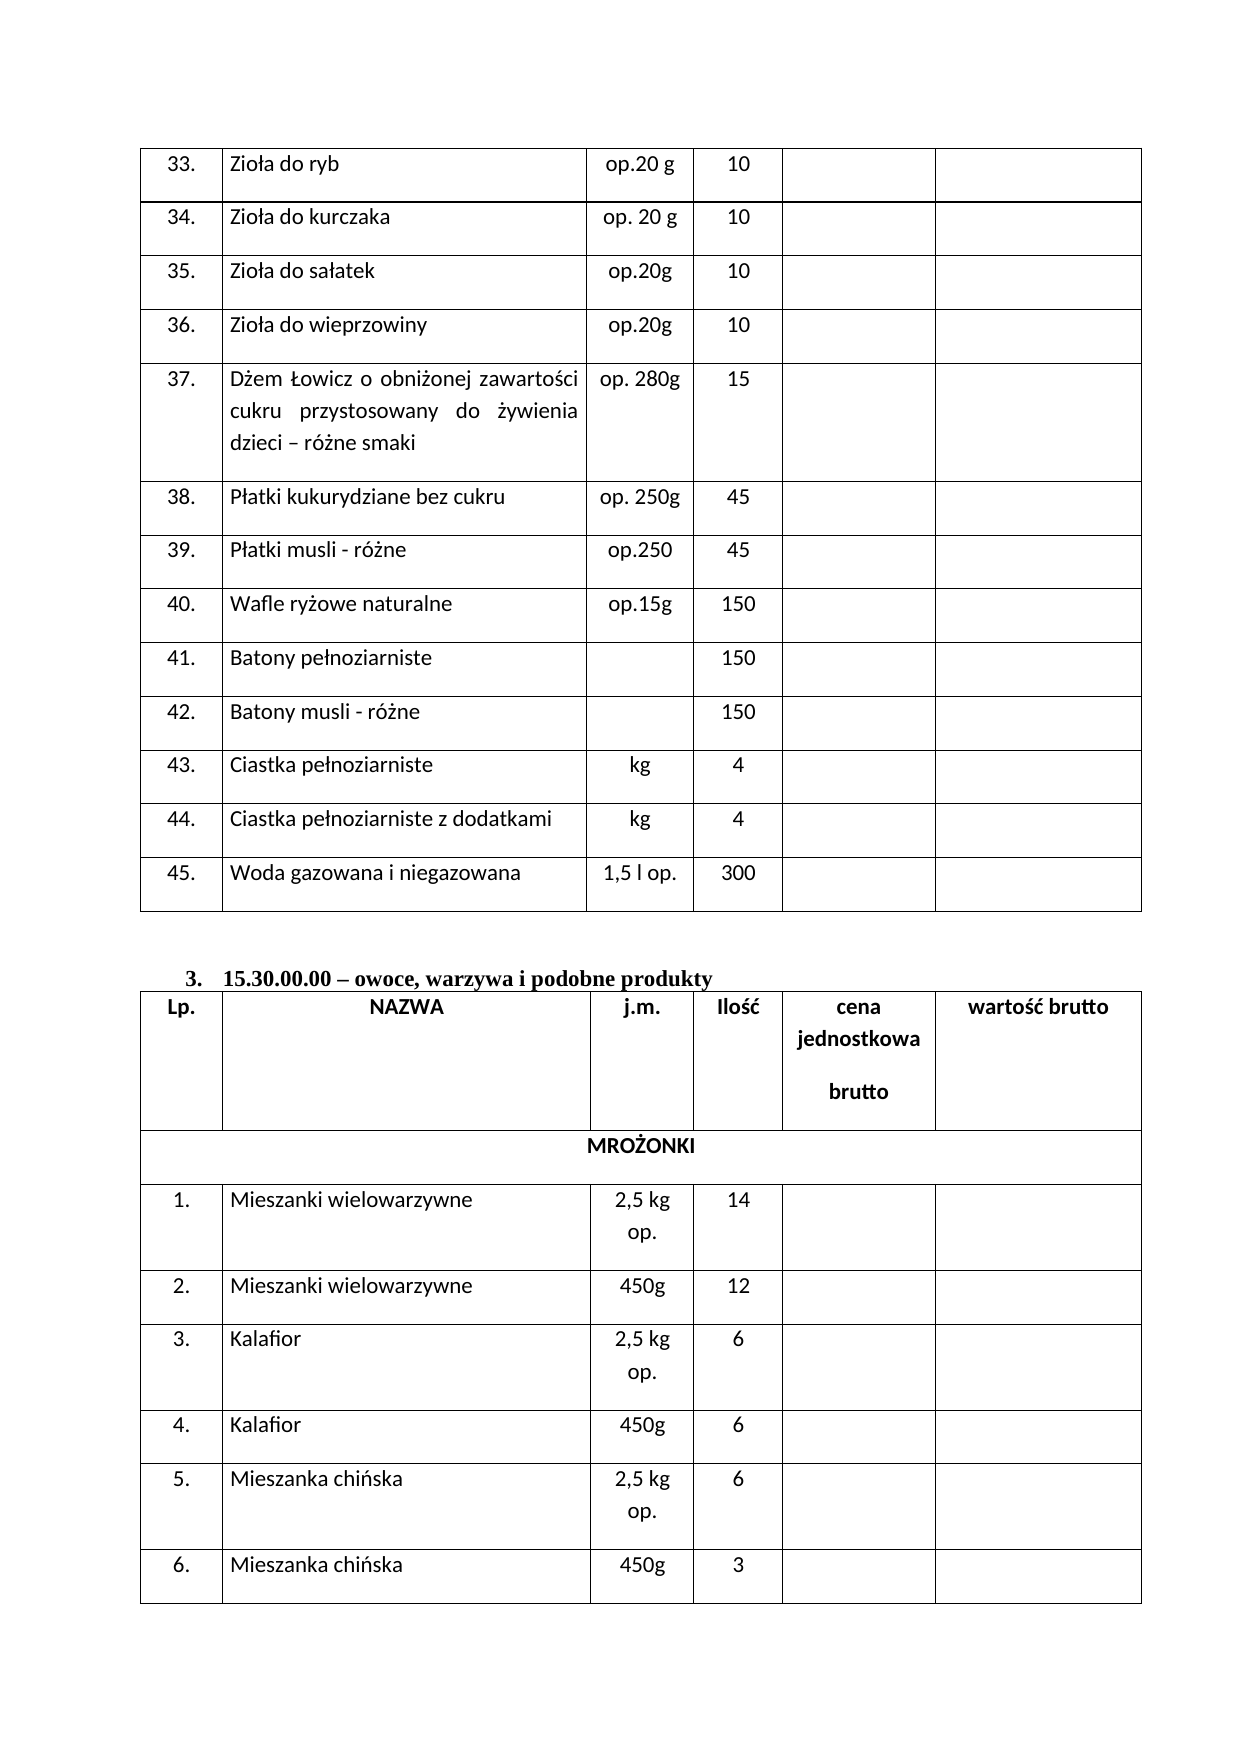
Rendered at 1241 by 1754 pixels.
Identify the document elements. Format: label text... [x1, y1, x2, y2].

table_cell 39. [141, 536, 222, 588]
table_cell [936, 1550, 1141, 1603]
table_cell op.20g [587, 310, 693, 363]
table_cell MROŻONKI [141, 1131, 1141, 1184]
table_cell [936, 1325, 1141, 1409]
table_cell Mieszanka chińska [223, 1464, 590, 1549]
table_cell Zioła do sałatek [223, 256, 586, 309]
table_cell [783, 364, 935, 481]
table_cell Batony pełnoziarniste [223, 643, 586, 696]
table_cell 35. [141, 256, 222, 309]
table_cell [587, 697, 693, 749]
table_cell Batony musli - różne [223, 697, 586, 749]
table_cell [936, 1185, 1141, 1270]
list 15.30.00.00 – owoce, warzywa i podobne produkty [185, 965, 1093, 991]
table_cell [936, 310, 1141, 363]
table_cell 5. [141, 1464, 222, 1549]
table_cell 15 [694, 364, 782, 481]
table_cell [783, 643, 935, 696]
table_cell 42. [141, 697, 222, 749]
table_cell op.15g [587, 589, 693, 642]
table_cell Ciastka pełnoziarniste z dodatkami [223, 804, 586, 857]
table_cell 12 [694, 1271, 782, 1323]
table_cell [783, 482, 935, 534]
table_cell 150 [694, 589, 782, 642]
table_cell 300 [694, 858, 782, 911]
table_cell Kalafior [223, 1411, 590, 1463]
table_cell Mieszanka chińska [223, 1550, 590, 1603]
table_cell [783, 536, 935, 588]
table_cell 45 [694, 536, 782, 588]
table_cell op. 20 g [587, 203, 693, 255]
table_cell [936, 482, 1141, 534]
table_cell [783, 804, 935, 857]
table_cell 1. [141, 1185, 222, 1270]
table_cell [936, 751, 1141, 803]
table_cell [783, 1185, 935, 1270]
table_cell [936, 149, 1141, 201]
table_cell op. 280g [587, 364, 693, 481]
table_cell [783, 1464, 935, 1549]
table_cell [936, 256, 1141, 309]
table_cell [936, 589, 1141, 642]
table_cell 36. [141, 310, 222, 363]
table_cell 10 [694, 310, 782, 363]
table_cell 450g [591, 1550, 693, 1603]
table_cell Dżem Łowicz o obniżonej zawartości cukru przystosowany do żywienia dzieci – różne smaki [223, 364, 586, 481]
table_cell Zioła do wieprzowiny [223, 310, 586, 363]
table_cell Wafle ryżowe naturalne [223, 589, 586, 642]
table_cell 45 [694, 482, 782, 534]
table_cell 2,5 kg op. [591, 1185, 693, 1270]
table_cell 45. [141, 858, 222, 911]
table_cell 34. [141, 203, 222, 255]
table_cell [936, 858, 1141, 911]
table_cell kg [587, 804, 693, 857]
table_cell Mieszanki wielowarzywne [223, 1271, 590, 1323]
table_cell [783, 751, 935, 803]
table_cell op.20g [587, 256, 693, 309]
table_cell op. 250g [587, 482, 693, 534]
table_cell 150 [694, 643, 782, 696]
table_cell 6 [694, 1411, 782, 1463]
table_cell kg [587, 751, 693, 803]
table_cell Woda gazowana i niegazowana [223, 858, 586, 911]
table_cell [587, 643, 693, 696]
table_cell [783, 589, 935, 642]
table_cell [936, 203, 1141, 255]
table_cell [936, 536, 1141, 588]
table_cell [936, 643, 1141, 696]
table_cell 3. [141, 1325, 222, 1409]
table_cell 38. [141, 482, 222, 534]
table_cell [783, 149, 935, 201]
table_cell Płatki kukurydziane bez cukru [223, 482, 586, 534]
table_cell 4. [141, 1411, 222, 1463]
table_cell 37. [141, 364, 222, 481]
table_cell 10 [694, 256, 782, 309]
table_cell Zioła do kurczaka [223, 203, 586, 255]
table_cell 6. [141, 1550, 222, 1603]
table_cell 6 [694, 1325, 782, 1409]
table_cell 40. [141, 589, 222, 642]
table_cell 1,5 l op. [587, 858, 693, 911]
table_cell 450g [591, 1411, 693, 1463]
table_cell [783, 858, 935, 911]
table_cell 43. [141, 751, 222, 803]
table_cell 44. [141, 804, 222, 857]
table_cell 3 [694, 1550, 782, 1603]
table_cell Zioła do ryb [223, 149, 586, 201]
table_cell [936, 1464, 1141, 1549]
table_cell [783, 203, 935, 255]
table_cell [936, 364, 1141, 481]
table_cell Kalafior [223, 1325, 590, 1409]
table_cell Mieszanki wielowarzywne [223, 1185, 590, 1270]
table_cell 4 [694, 751, 782, 803]
table_cell 6 [694, 1464, 782, 1549]
table_cell [936, 1271, 1141, 1323]
table_cell [783, 310, 935, 363]
table_cell [936, 697, 1141, 749]
table_cell [783, 1550, 935, 1603]
table_cell [783, 1411, 935, 1463]
table_header Lp. [141, 992, 222, 1130]
table_cell Ciastka pełnoziarniste [223, 751, 586, 803]
table_cell 2. [141, 1271, 222, 1323]
table_cell 2,5 kg op. [591, 1325, 693, 1409]
table_cell 450g [591, 1271, 693, 1323]
table_cell Płatki musli - różne [223, 536, 586, 588]
table_cell 4 [694, 804, 782, 857]
table_cell [783, 256, 935, 309]
table_cell op.250 [587, 536, 693, 588]
table_cell 41. [141, 643, 222, 696]
table_cell 33. [141, 149, 222, 201]
table_header j.m. [591, 992, 693, 1130]
table_cell 14 [694, 1185, 782, 1270]
table_header wartość brutto [936, 992, 1141, 1130]
table_cell 150 [694, 697, 782, 749]
table_header NAZWA [223, 992, 590, 1130]
table_cell 10 [694, 149, 782, 201]
table_header cena jednostkowa brutto [783, 992, 935, 1130]
table_cell [783, 697, 935, 749]
table_cell 2,5 kg op. [591, 1464, 693, 1549]
table_cell [936, 1411, 1141, 1463]
table_header Ilość [694, 992, 782, 1130]
table_cell op.20 g [587, 149, 693, 201]
table_cell 10 [694, 203, 782, 255]
table_cell [783, 1271, 935, 1323]
table_cell [783, 1325, 935, 1409]
table_cell [936, 804, 1141, 857]
